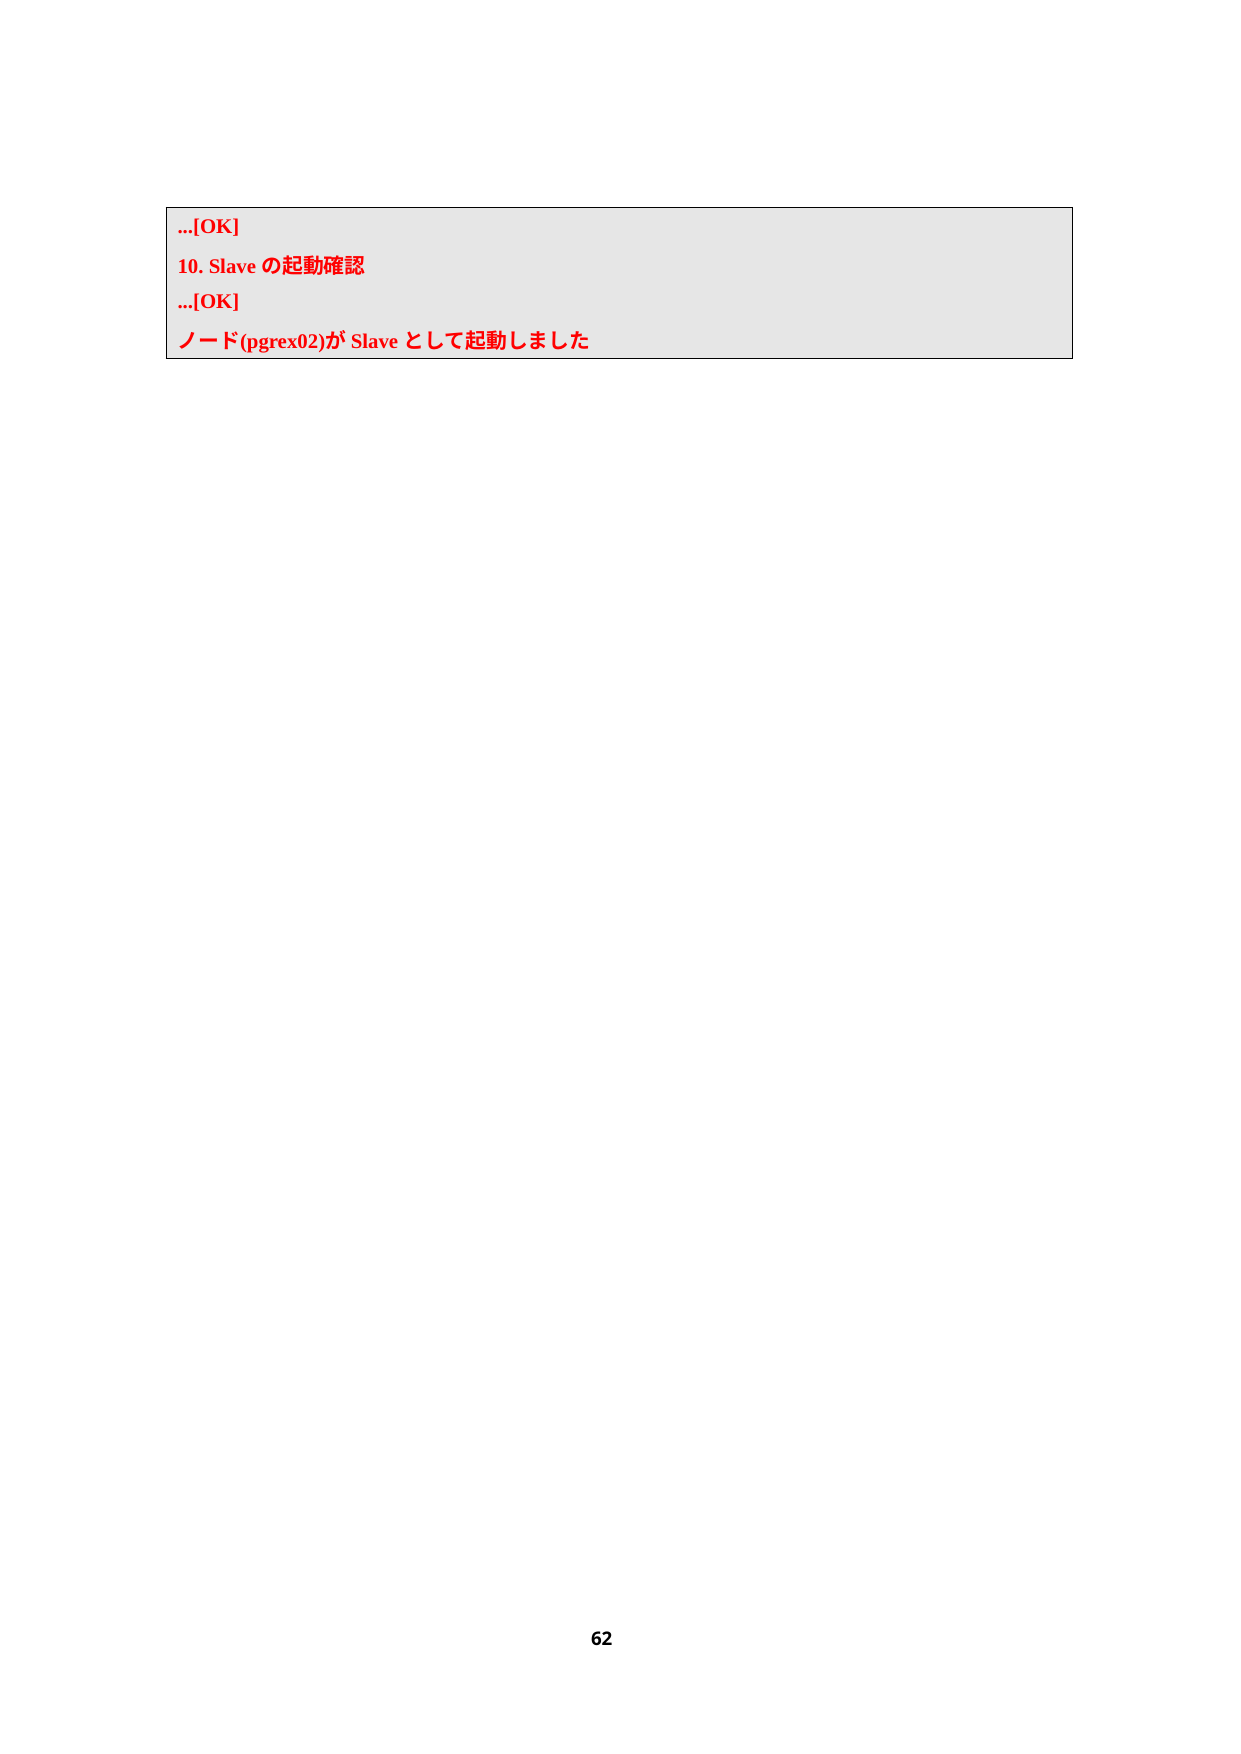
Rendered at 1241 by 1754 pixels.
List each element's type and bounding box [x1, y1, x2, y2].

table_header [167, 208, 1072, 358]
